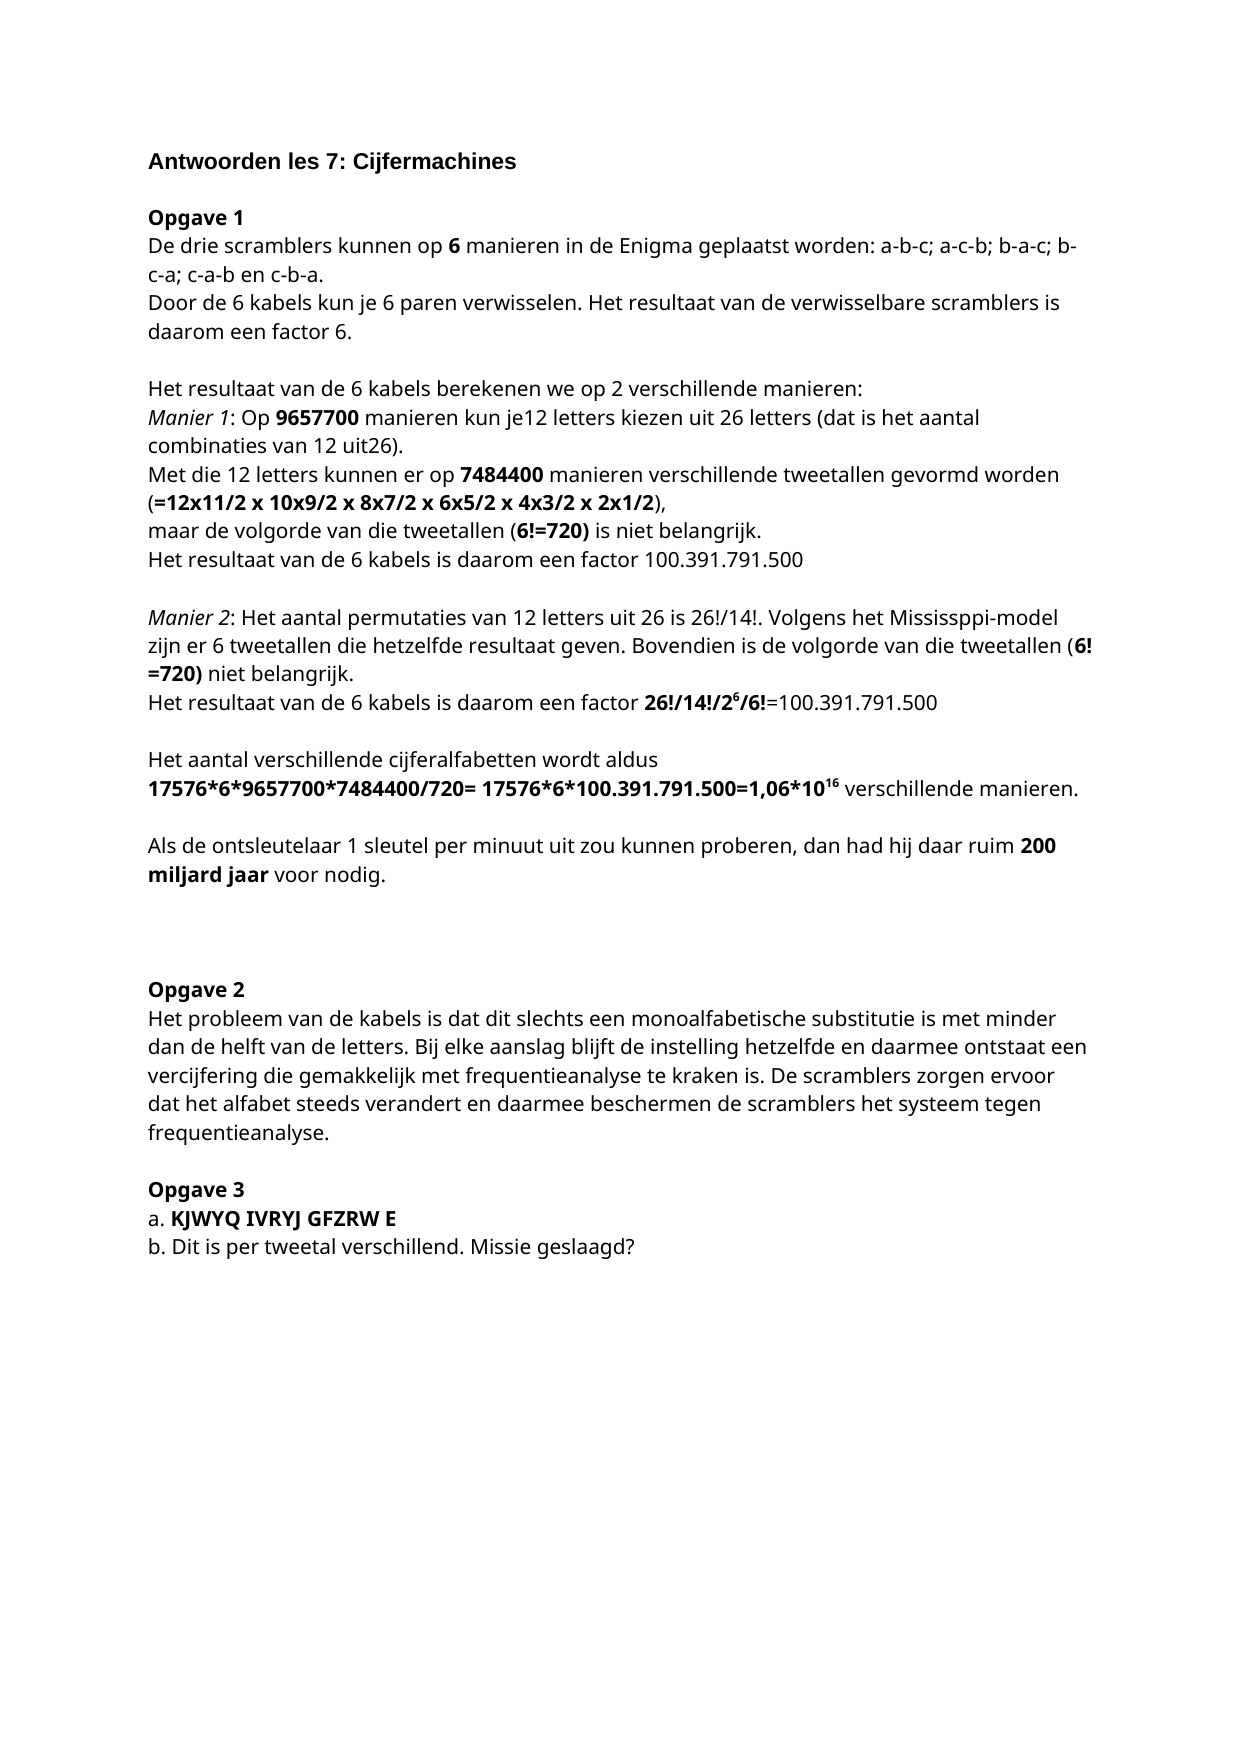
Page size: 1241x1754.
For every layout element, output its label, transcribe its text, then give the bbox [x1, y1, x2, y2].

text Opgave 2 Het probleem van de kabels is dat dit slechts een monoalfabetische substitutie is met minder dan de helft van de letters. Bij elke aanslag blijft de instelling hetzelfde en daarmee ontstaat een vercijfering die gemakkelijk met frequentieanalyse te kraken is. De scramblers zorgen ervoor dat het alfabet steeds verandert en daarmee beschermen de scramblers het systeem tegen frequentieanalyse. [148, 976, 1093, 1146]
text Het resultaat van de 6 kabels berekenen we op 2 verschillende manieren: Manier 1: Op 9657700 manieren kun je12 letters kiezen uit 26 letters (dat is het aantal combinaties van 12 uit26). Met die 12 letters kunnen er op 7484400 manieren verschillende tweetallen gevormd worden (=12x11/2 x 10x9/2 x 8x7/2 x 6x5/2 x 4x3/2 x 2x1/2), maar de volgorde van die tweetallen (6!=720) is niet belangrijk. Het resultaat van de 6 kabels is daarom een factor 100.391.791.500 [148, 374, 1093, 573]
text Opgave 1 De drie scramblers kunnen op 6 manieren in de Enigma geplaatst worden: a-b-c; a-c-b; b-a-c; b-c-a; c-a-b en c-b-a. Door de 6 kabels kun je 6 paren verwisselen. Het resultaat van de verwisselbare scramblers is daarom een factor 6. [148, 203, 1093, 345]
text Het aantal verschillende cijferalfabetten wordt aldus 17576*6*9657700*7484400/720= 17576*6*100.391.791.500=1,06*1016 verschillende manieren. [148, 746, 1093, 802]
text Als de ontsleutelaar 1 sleutel per minuut uit zou kunnen proberen, dan had hij daar ruim 200 miljard jaar voor nodig. [148, 832, 1093, 888]
text Manier 2: Het aantal permutaties van 12 letters uit 26 is 26!/14!. Volgens het Mississppi-model zijn er 6 tweetallen die hetzelfde resultaat geven. Bovendien is de volgorde van die tweetallen (6!=720) niet belangrijk. Het resultaat van de 6 kabels is daarom een factor 26!/14!/26/6!=100.391.791.500 [148, 603, 1093, 716]
text Antwoorden les 7: Cijfermachines [148, 148, 1093, 174]
text Opgave 3 a. KJWYQ IVRYJ GFZRW E b. Dit is per tweetal verschillend. Missie geslaagd? [148, 1175, 1093, 1261]
